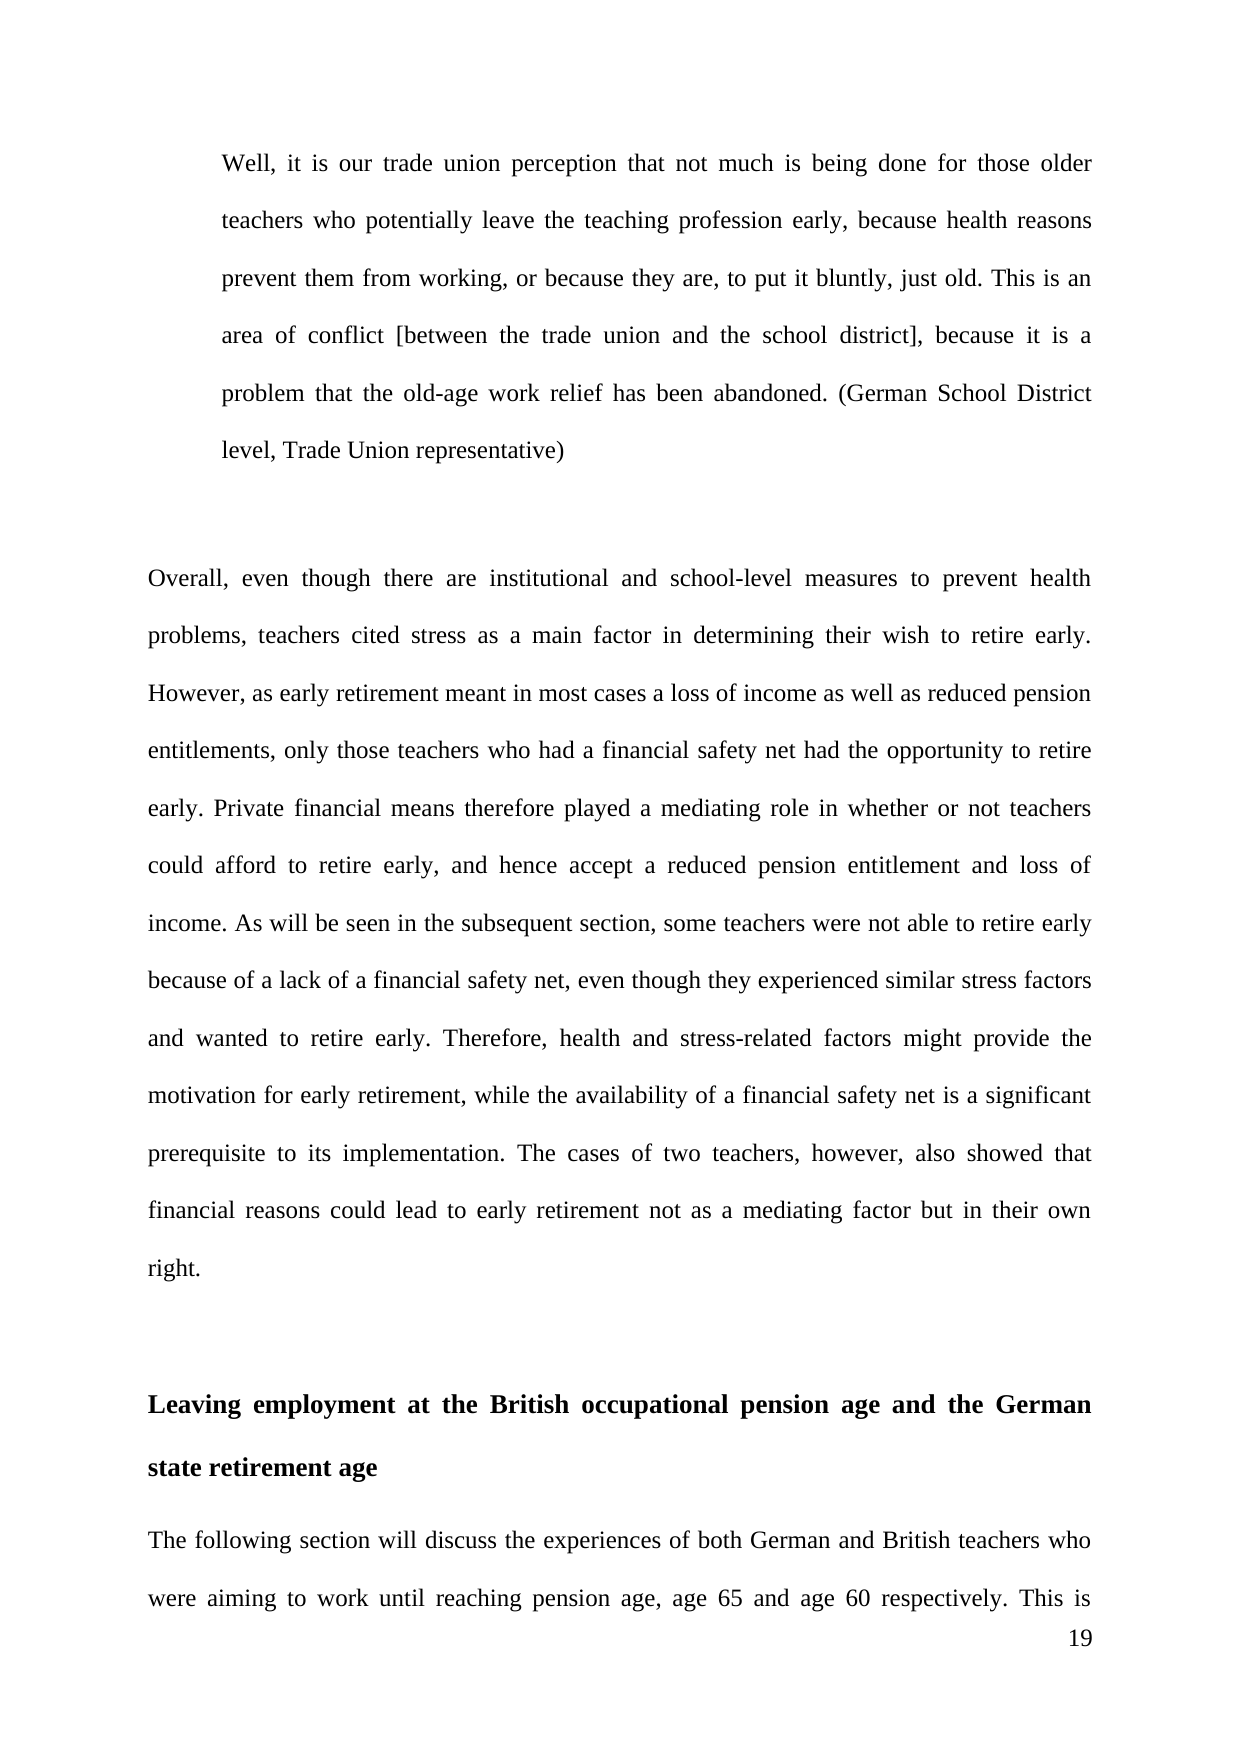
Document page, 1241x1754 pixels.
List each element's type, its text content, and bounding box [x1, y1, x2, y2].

text Overall, even though there are institutional and school-level measures to prevent health problems, teachers cited stress as a main factor in determining their wish to retire early. However, as early retirement meant in most cases a loss of income as well as reduced pension entitlements, only those teachers who had a financial safety net had the opportunity to retire early. Private financial means therefore played a mediating role in whether or not teachers could afford to retire early, and hence accept a reduced pension entitlement and loss of income. As will be seen in the subsequent section, some teachers were not able to retire early because of a lack of a financial safety net, even though they experienced similar stress factors and wanted to retire early. Therefore, health and stress-related factors might provide the motivation for early retirement, while the availability of a financial safety net is a significant prerequisite to its implementation. The cases of two teachers, however, also showed that financial reasons could lead to early retirement not as a mediating factor but in their own right. [148, 563, 1093, 1281]
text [148, 1526, 1093, 1612]
subtitle Leaving employment at the British occupational pension age and the German state retirement age [148, 1388, 1093, 1482]
text Well, it is our trade union perception that not much is being done for those older teachers who potentially leave the teaching profession early, because health reasons prevent them from working, or because they are, to put it bluntly, just old. This is an area of conflict [between the trade union and the school district], because it is a problem that the old-age work relief has been abandoned. (German School District level, Trade Union representative) [221, 148, 1093, 464]
